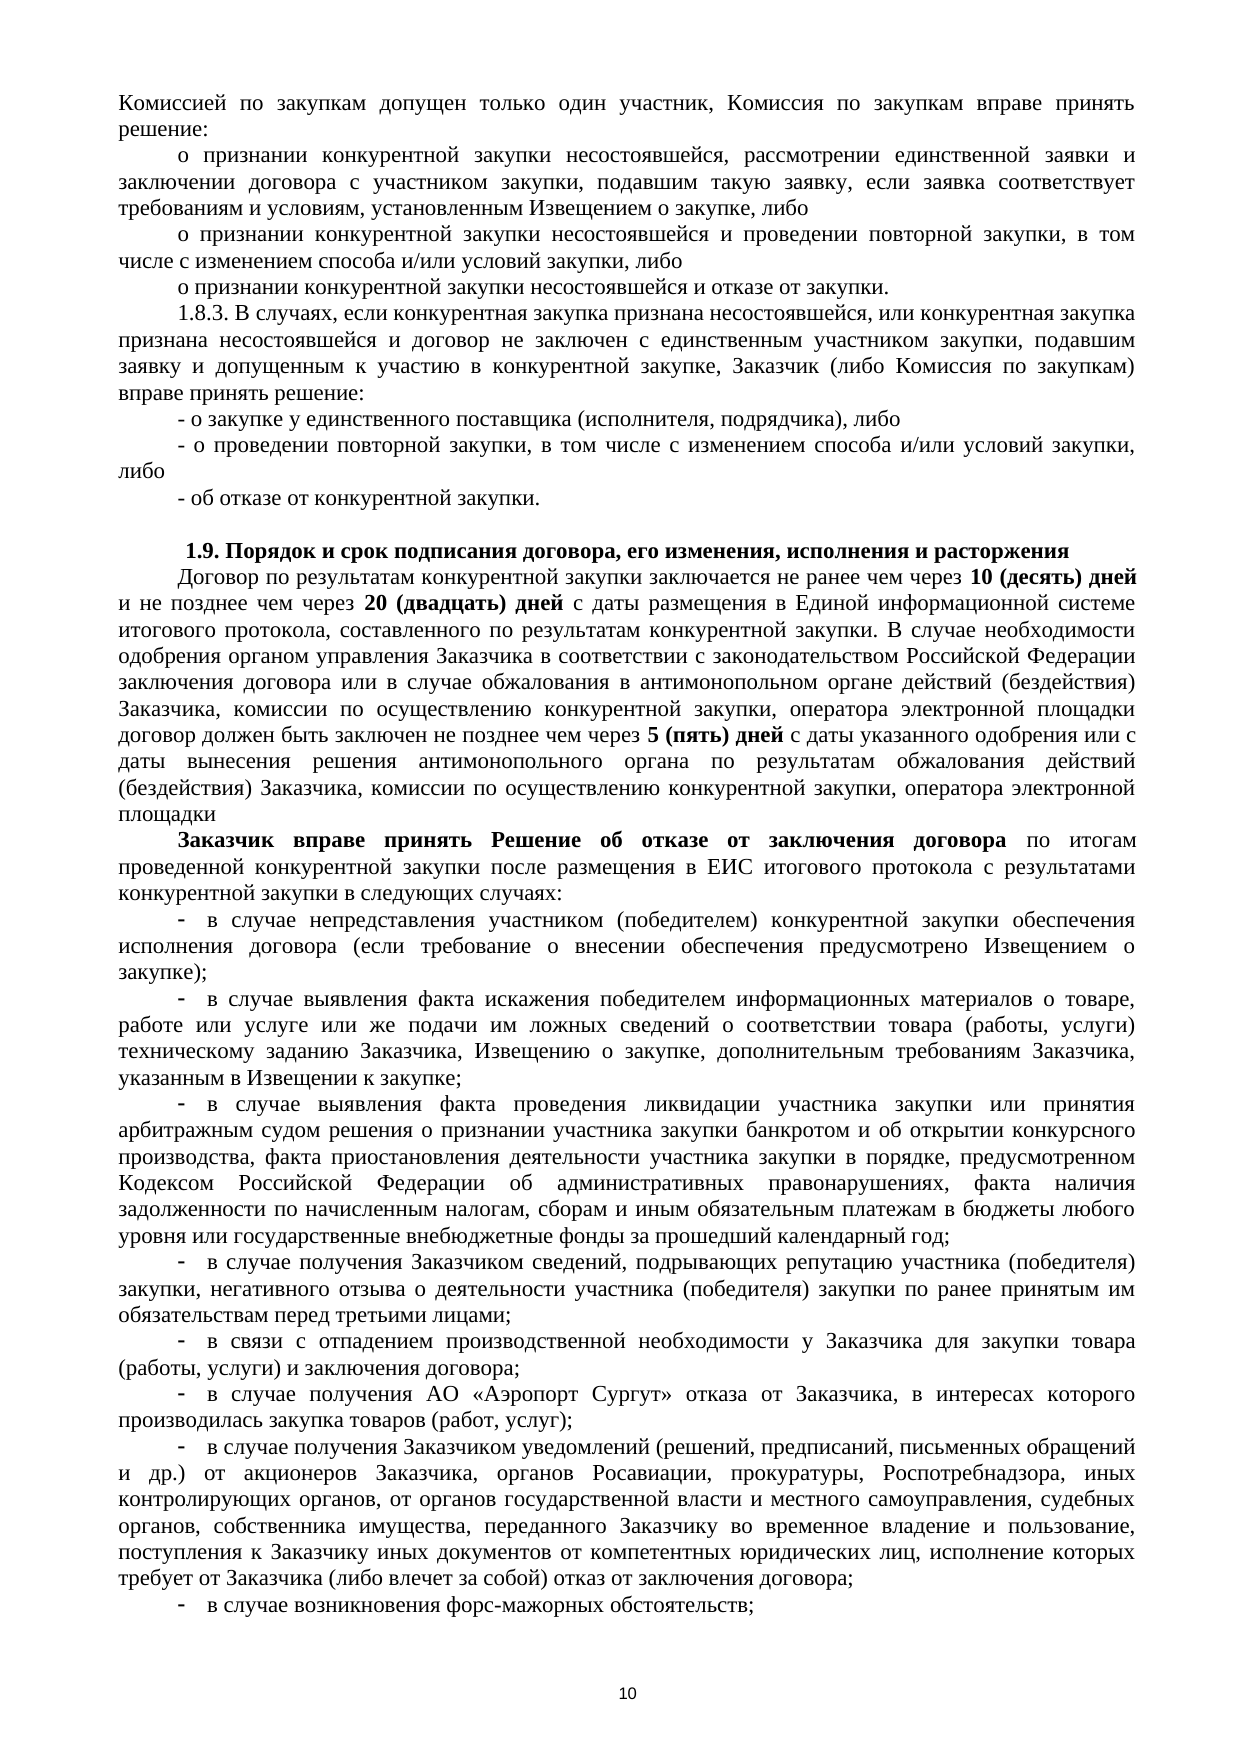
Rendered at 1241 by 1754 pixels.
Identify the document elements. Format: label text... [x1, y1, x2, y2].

list в случае выявления факта проведения ликвидации участника закупки или принятия арбитражным судом решения о признании участника закупки банкротом и об открытии конкурсного производства, факта приостановления деятельности участника закупки в порядке, предусмотренном Кодексом Российской Федерации об административных правонарушениях, факта наличия задолженности по начисленным налогам, сборам и иным обязательным платежам в бюджеты любого уровня или государственные внебюджетные фонды за прошедший календарный год; [118, 1090, 1137, 1248]
text о признании конкурентной закупки несостоявшейся и отказе от закупки. [118, 273, 1137, 299]
list в случае возникновения форс-мажорных обстоятельств; [118, 1591, 1137, 1617]
text Договор по результатам конкурентной закупки заключается не ранее чем через 10 (десять) дней и не позднее чем через 20 (двадцать) дней с даты размещения в Единой информационной системе итогового протокола, составленного по результатам конкурентной закупки. В случае необходимости одобрения органом управления Заказчика в соответствии с законодательством Российской Федерации заключения договора или в случае обжалования в антимонопольном органе действий (бездействия) Заказчика, комиссии по осуществлению конкурентной закупки, оператора электронной площадки договор должен быть заключен не позднее чем через 5 (пять) дней с даты указанного одобрения или с даты вынесения решения антимонопольного органа по результатам обжалования действий (бездействия) Заказчика, комиссии по осуществлению конкурентной закупки, оператора электронной площадки [118, 563, 1137, 827]
text о признании конкурентной закупки несостоявшейся, рассмотрении единственной заявки и заключении договора с участником закупки, подавшим такую заявку, если заявка соответствует требованиям и условиям, установленным Извещением о закупке, либо [118, 141, 1137, 220]
list в случае получения Заказчиком сведений, подрывающих репутацию участника (победителя) закупки, негативного отзыва о деятельности участника (победителя) закупки по ранее принятым им обязательствам перед третьими лицами; [118, 1248, 1137, 1327]
list в случае получения Заказчиком уведомлений (решений, предписаний, письменных обращений и др.) от акционеров Заказчика, органов Росавиации, прокуратуры, Роспотребнадзора, иных контролирующих органов, от органов государственной власти и местного самоуправления, судебных органов, собственника имущества, переданного Заказчику во временное владение и пользование, поступления к Заказчику иных документов от компетентных юридических лиц, исполнение которых требует от Заказчика (либо влечет за собой) отказ от заключения договора; [118, 1433, 1137, 1591]
text - об отказе от конкурентной закупки. [118, 484, 1137, 510]
text 1.9. Порядок и срок подписания договора, его изменения, исполнения и расторжения [118, 537, 1137, 563]
list в случае непредставления участником (победителем) конкурентной закупки обеспечения исполнения договора (если требование о внесении обеспечения предусмотрено Извещением о закупке); [118, 906, 1137, 985]
text - о закупке у единственного поставщика (исполнителя, подрядчика), либо [118, 405, 1137, 431]
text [118, 89, 1137, 141]
text о признании конкурентной закупки несостоявшейся и проведении повторной закупки, в том числе с изменением способа и/или условий закупки, либо [118, 220, 1137, 273]
text - о проведении повторной закупки, в том числе с изменением способа и/или условий закупки, либо [118, 431, 1137, 484]
list в связи с отпадением производственной необходимости у Заказчика для закупки товара (работы, услуги) и заключения договора; [118, 1327, 1137, 1380]
list в случае получения АО «Аэропорт Сургут» отказа от Заказчика, в интересах которого производилась закупка товаров (работ, услуг); [118, 1380, 1137, 1433]
list в случае выявления факта искажения победителем информационных материалов о товаре, работе или услуге или же подачи им ложных сведений о соответствии товара (работы, услуги) техническому заданию Заказчика, Извещению о закупке, дополнительным требованиям Заказчика, указанным в Извещении к закупке; [118, 985, 1137, 1090]
text 1.8.3. В случаях, если конкурентная закупка признана несостоявшейся, или конкурентная закупка признана несостоявшейся и договор не заключен с единственным участником закупки, подавшим заявку и допущенным к участию в конкурентной закупке, Заказчик (либо Комиссия по закупкам) вправе принять решение: [118, 299, 1137, 405]
text Заказчик вправе принять Решение об отказе от заключения договора по итогам проведенной конкурентной закупки после размещения в ЕИС итогового протокола с результатами конкурентной закупки в следующих случаях: [118, 827, 1137, 906]
